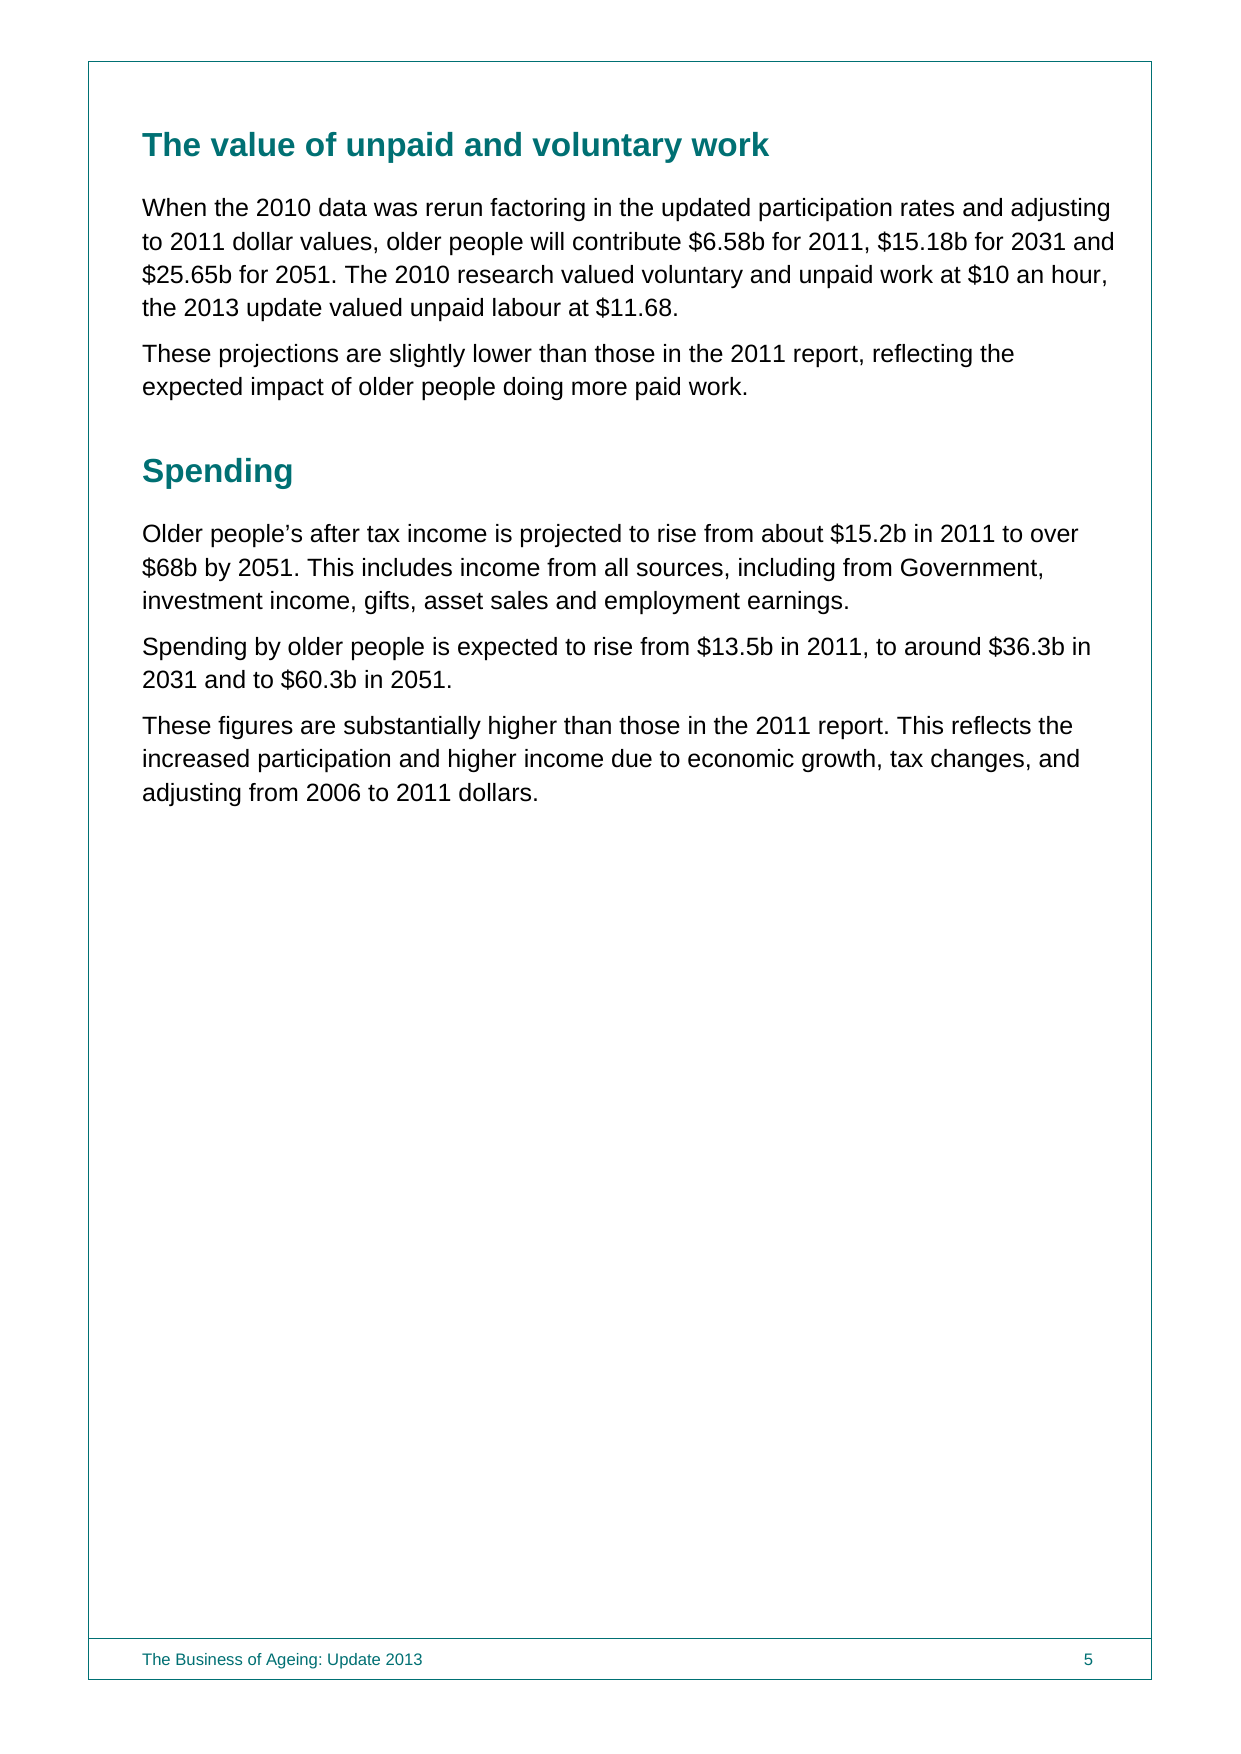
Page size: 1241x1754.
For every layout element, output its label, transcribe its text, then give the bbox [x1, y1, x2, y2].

text When the 2010 data was rerun factoring in the updated participation rates and adjusting to 2011 dollar values, older people will contribute $6.58b for 2011, $15.18b for 2031 and $25.65b for 2051. The 2010 research valued voluntary and unpaid work at $10 an hour, the 2013 update valued unpaid labour at $11.68. [142, 189, 1119, 322]
subtitle Spending [142, 451, 1119, 489]
text Older people’s after tax income is projected to rise from about $15.2b in 2011 to over $68b by 2051. This includes income from all sources, including from Government, investment income, gifts, asset sales and employment earnings. [142, 515, 1119, 615]
text These projections are slightly lower than those in the 2011 report, reflecting the expected impact of older people doing more paid work. [142, 334, 1119, 401]
text Spending by older people is expected to rise from $13.5b in 2011, to around $36.3b in 2031 and to $60.3b in 2051. [142, 627, 1119, 694]
text These figures are substantially higher than those in the 2011 report. This reflects the increased participation and higher income due to economic growth, tax changes, and adjusting from 2006 to 2011 dollars. [142, 707, 1119, 807]
subtitle The value of unpaid and voluntary work [142, 125, 1119, 163]
